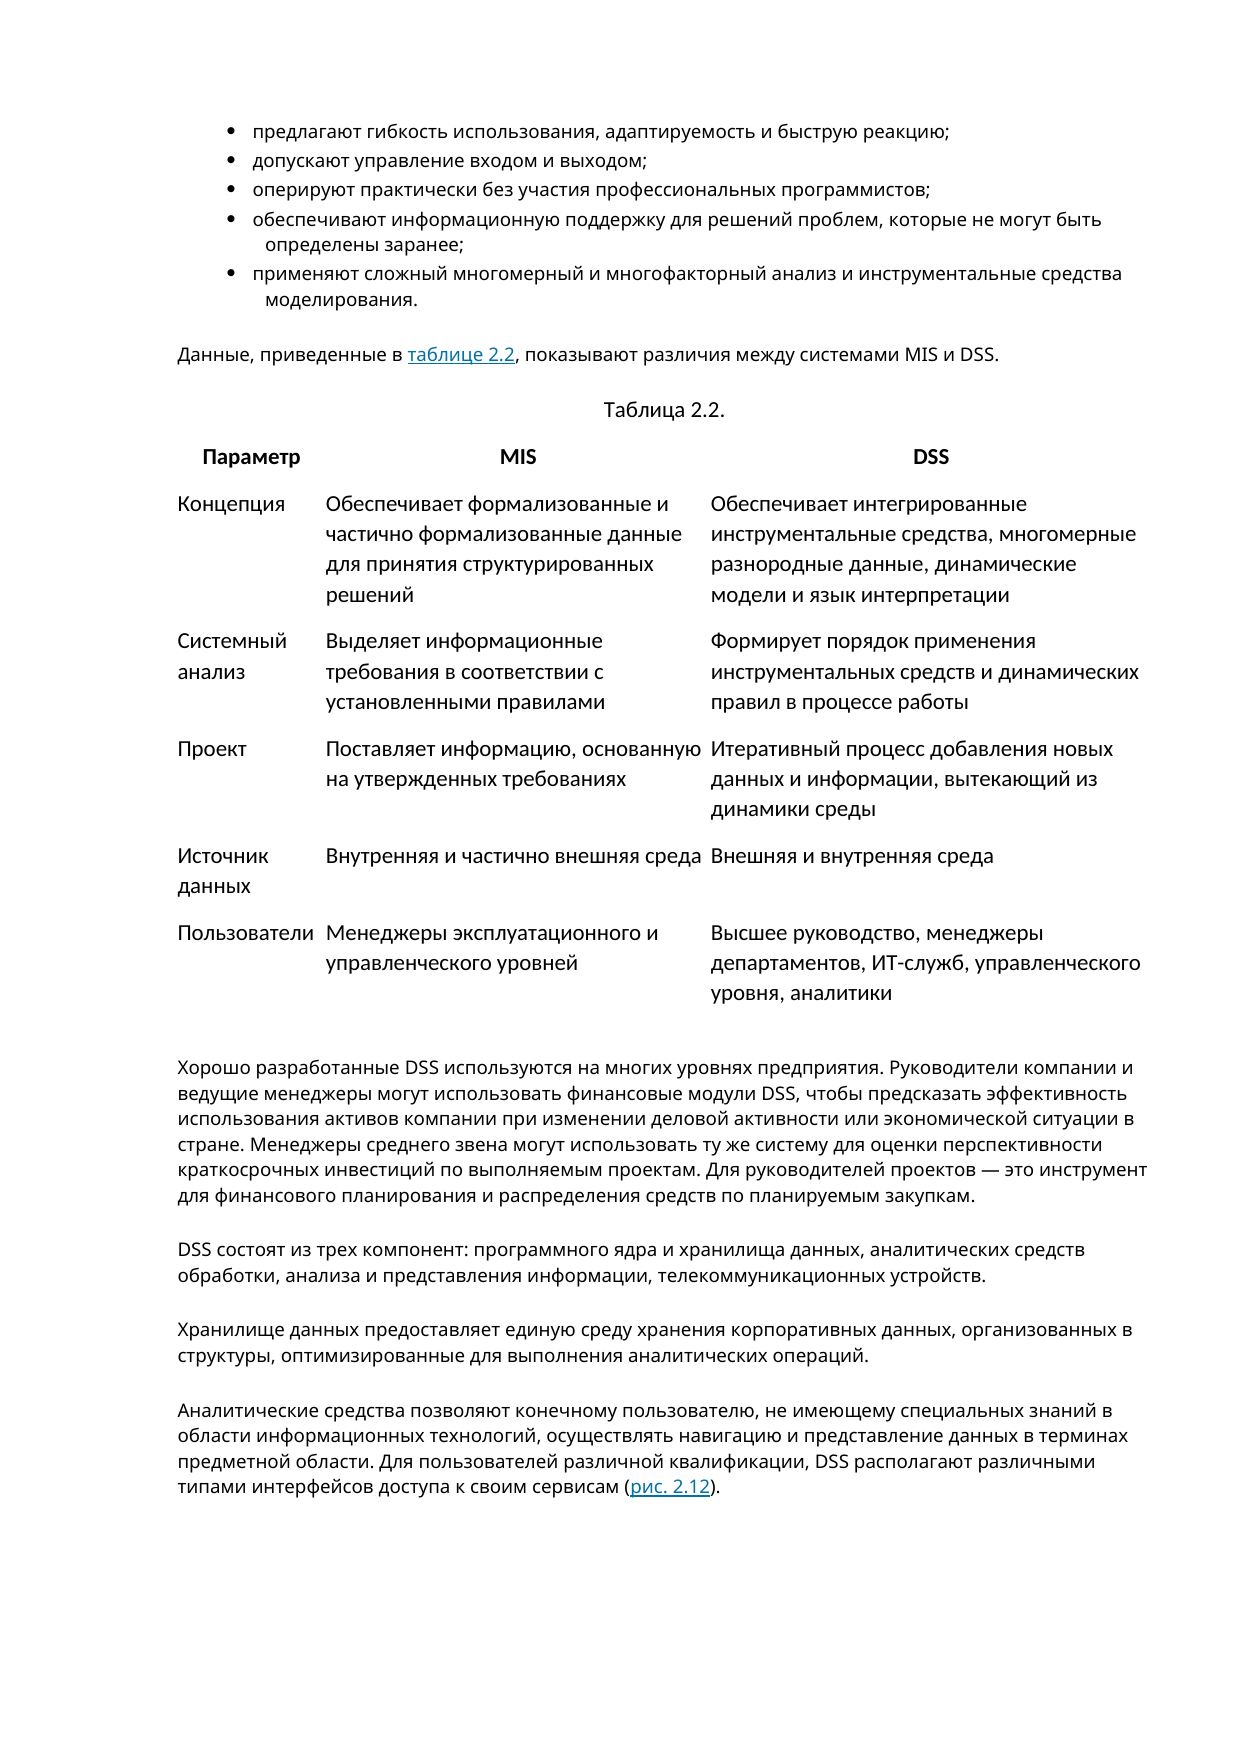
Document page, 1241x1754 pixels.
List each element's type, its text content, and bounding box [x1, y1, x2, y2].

list предлагают гибкость использования, адаптируемость и быструю реакцию; [227, 118, 1152, 144]
text Хранилище данных предоставляет единую среду хранения корпоративных данных, организованных в структуры, оптимизированные для выполнения аналитических операций. [177, 1317, 1152, 1368]
table_cell Выделяет информационные требования в соответствии с установленными правилами [326, 627, 711, 734]
list допускают управление входом и выходом; [227, 147, 1152, 173]
table_cell MIS [326, 443, 711, 489]
table_cell Обеспечивает интегрированные инструментальные средства, многомерные разнородные данные, динамические модели и язык интерпретации [711, 489, 1152, 627]
table_header Таблица 2.2. [177, 396, 1152, 442]
table_cell Пользователи [177, 918, 326, 1025]
text Аналитические средства позволяют конечному пользователю, не имеющему специальных знаний в области информационных технологий, осуществлять навигацию и представление данных в терминах предметной области. Для пользователей различной квалификации, DSS располагают различными типами интерфейсов доступа к своим сервисам (рис. 2.12). [177, 1397, 1152, 1499]
list применяют сложный многомерный и многофакторный анализ и инструментальные средства моделирования. [227, 261, 1152, 312]
table_cell Высшее руководство, менеджеры департаментов, ИТ-служб, управленческого уровня, аналитики [711, 918, 1152, 1025]
table_cell Системный анализ [177, 627, 326, 734]
table_cell Поставляет информацию, основанную на утвержденных требованиях [326, 734, 711, 841]
table_cell Внутренняя и частично внешняя среда [326, 841, 711, 918]
table_cell Менеджеры эксплуатационного и управленческого уровней [326, 918, 711, 1025]
text Хорошо разработанные DSS используются на многих уровнях предприятия. Руководители компании и ведущие менеджеры могут использовать финансовые модули DSS, чтобы предсказать эффективность использования активов компании при изменении деловой активности или экономической ситуации в стране. Менеджеры среднего звена могут использовать ту же систему для оценки перспективности краткосрочных инвестиций по выполняемым проектам. Для руководителей проектов — это инструмент для финансового планирования и распределения средств по планируемым закупкам. [177, 1054, 1152, 1207]
table_cell Проект [177, 734, 326, 841]
list обеспечивают информационную поддержку для решений проблем, которые не могут быть определены заранее; [227, 206, 1152, 257]
table_cell Параметр [177, 443, 326, 489]
table_cell DSS [711, 443, 1152, 489]
list оперируют практически без участия профессиональных программистов; [227, 177, 1152, 202]
table_cell Источник данных [177, 841, 326, 918]
text Данные, приведенные в таблице 2.2, показывают различия между системами MIS и DSS. [177, 341, 1152, 366]
table_cell Концепция [177, 489, 326, 627]
table_cell Итеративный процесс добавления новых данных и информации, вытекающий из динамики среды [711, 734, 1152, 841]
table_cell Внешняя и внутренняя среда [711, 841, 1152, 918]
text DSS состоят из трех компонент: программного ядра и хранилища данных, аналитических средств обработки, анализа и представления информации, телекоммуникационных устройств. [177, 1237, 1152, 1288]
table_cell Формирует порядок применения инструментальных средств и динамических правил в процессе работы [711, 627, 1152, 734]
table_cell Обеспечивает формализованные и частично формализованные данные для принятия структурированных решений [326, 489, 711, 627]
